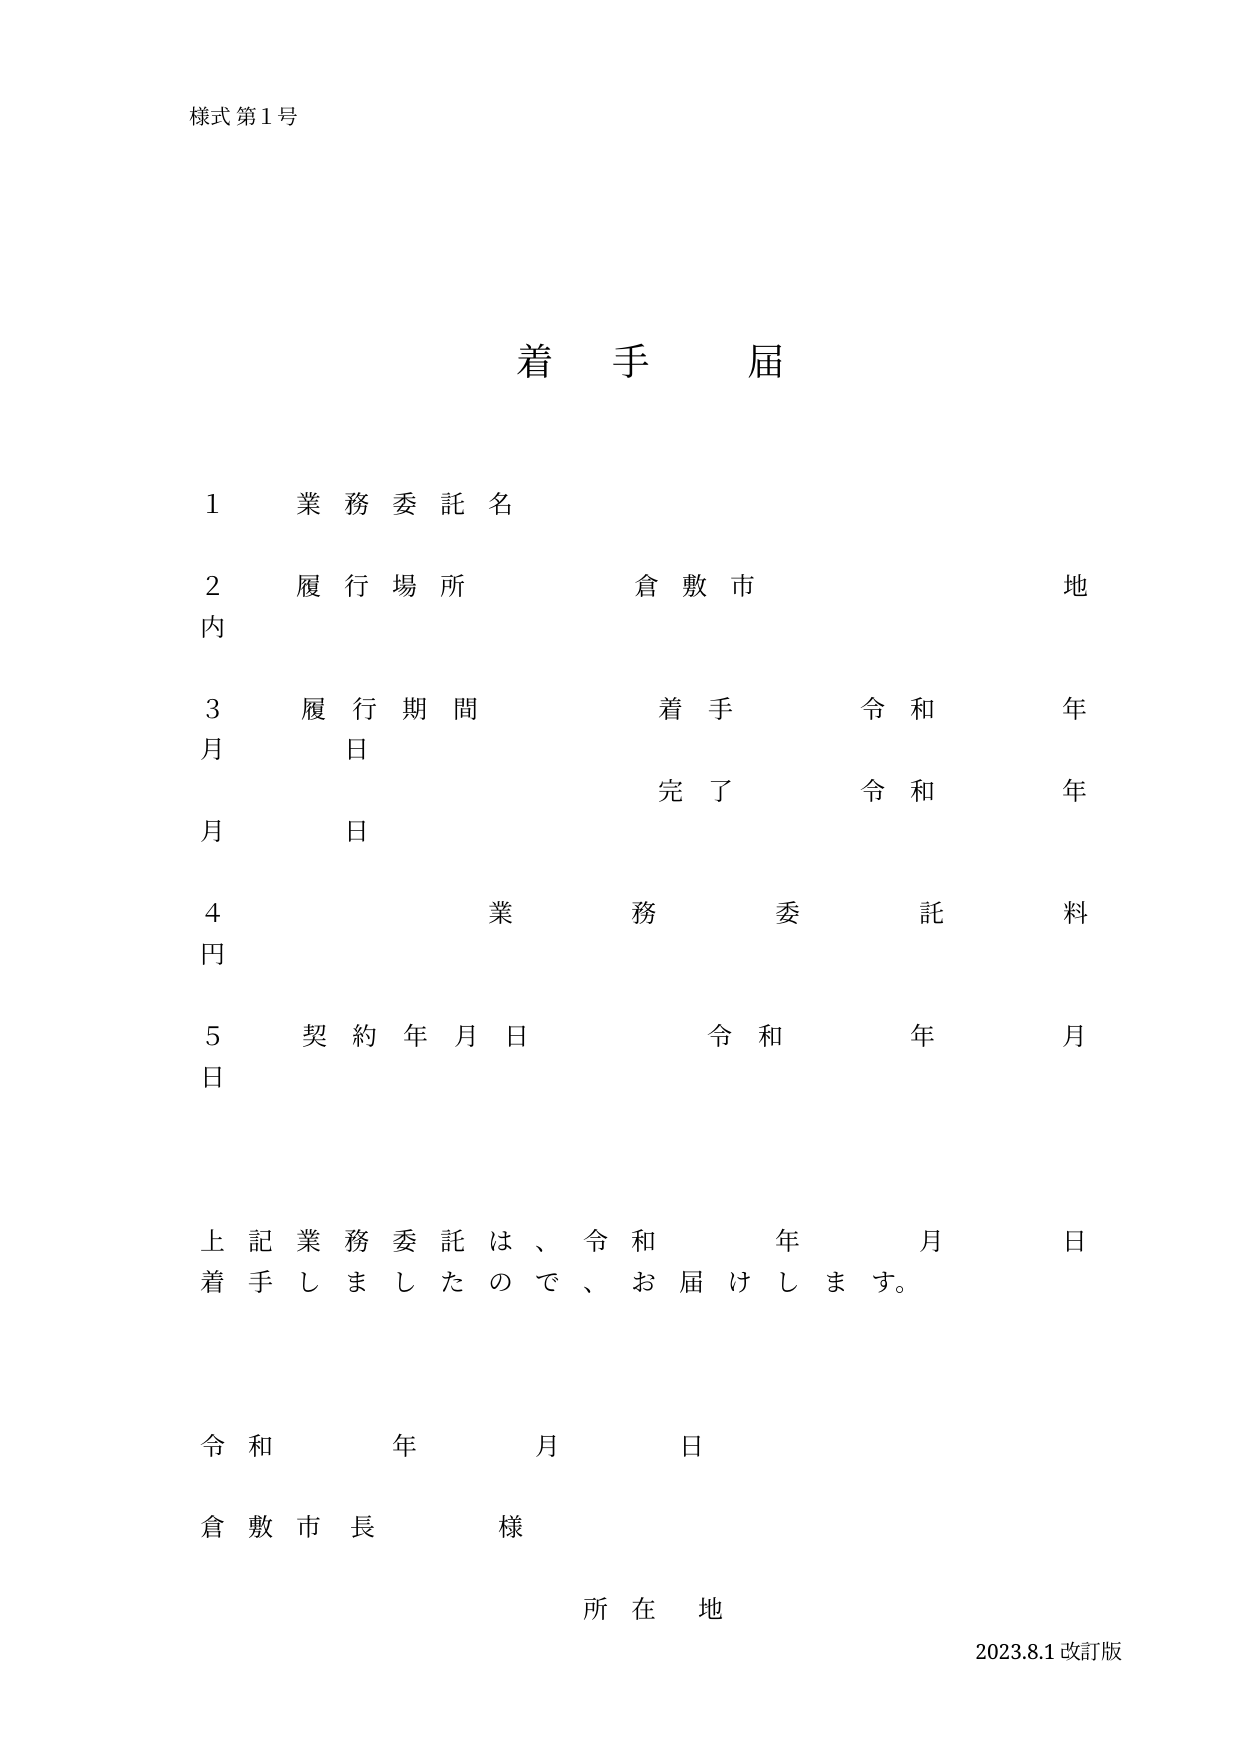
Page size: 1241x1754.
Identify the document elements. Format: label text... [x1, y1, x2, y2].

text 上記業務委託は、令和 年 月 日 着手しましたので、お届けします。 [200, 1219, 1111, 1301]
text ２ 履行場所 倉敷市 地内 [200, 564, 1111, 646]
text 所在地 [584, 1587, 1159, 1628]
text ３ 履行期間 完了 令和 年 月 日 [200, 769, 1111, 851]
text 令和 年 月 日 [200, 1424, 1111, 1464]
text １ 業務委託名 [200, 482, 1111, 523]
text ３ 履行期間 着手 令和 年 月 日 [200, 687, 1111, 769]
text ５ 契約年月日 令和 年 月 日 [200, 1014, 1111, 1096]
text ４ 業務委託料 円 [200, 891, 1111, 973]
text 倉敷市長 様 [200, 1506, 1111, 1546]
text 着手届 [200, 318, 1111, 400]
